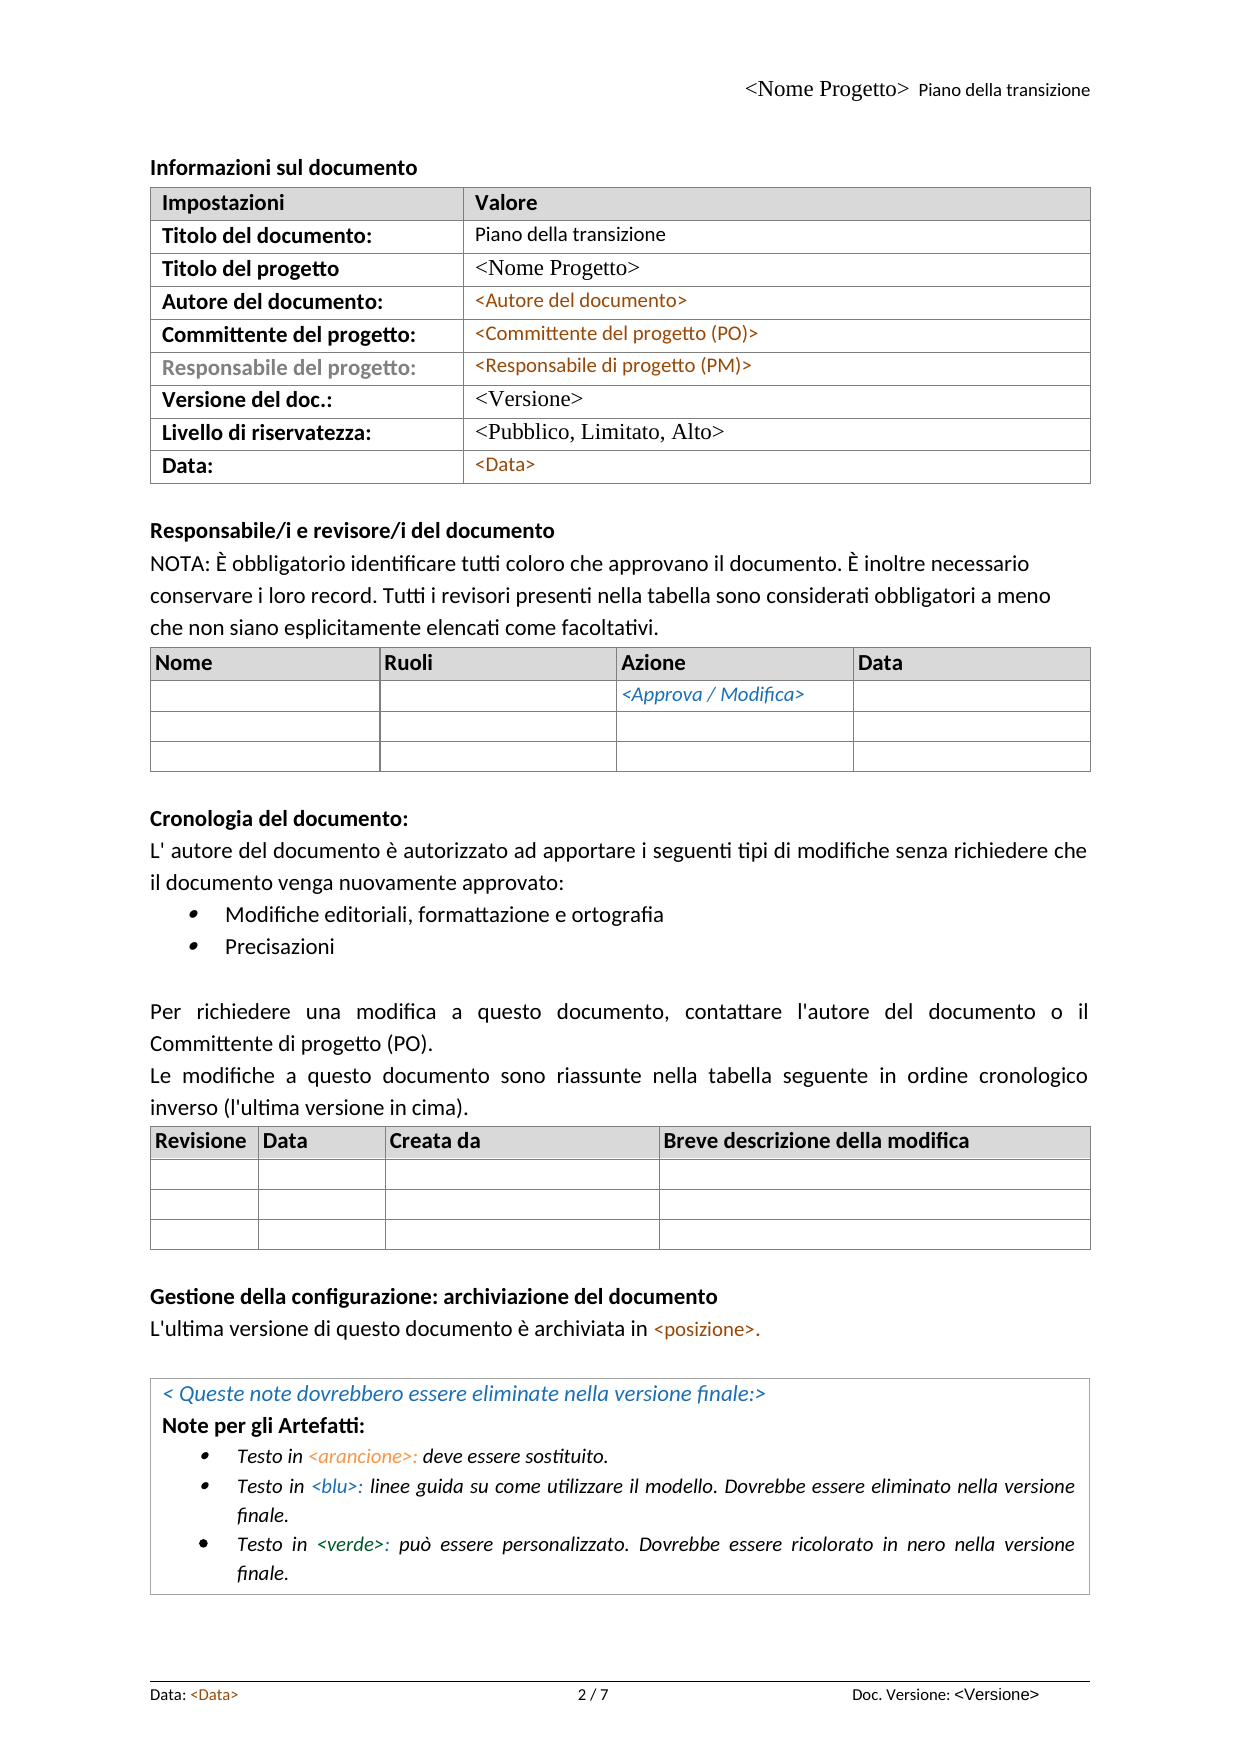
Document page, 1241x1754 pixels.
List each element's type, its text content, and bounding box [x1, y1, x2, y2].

table_cell [386, 1190, 659, 1218]
table_cell [617, 742, 853, 771]
list Modifiche editoriali, formattazione e ortografia [187, 900, 1090, 928]
table_header Data [854, 648, 1090, 680]
table_cell [464, 451, 1090, 483]
text Per richiedere una modifica a questo documento, contattare l'autore del documento o il Committente di progetto (PO). [150, 997, 1090, 1057]
table_header Nome [151, 648, 379, 680]
table_cell Titolo del documento: [151, 221, 463, 253]
text Responsabile/i e revisore/i del documento [150, 516, 1090, 544]
text L' autore del documento è autorizzato ad apportare i seguenti tipi di modifiche senza richiedere che il documento venga nuovamente approvato: [150, 836, 1090, 896]
table_header Impostazioni [151, 188, 463, 220]
table_cell [381, 712, 616, 741]
table_cell Autore del documento: [151, 287, 463, 319]
table_cell [381, 681, 616, 711]
text Cronologia del documento: [150, 804, 1090, 832]
table_cell [660, 1190, 1090, 1218]
table_cell Data: [151, 451, 463, 483]
table_cell [151, 681, 379, 711]
table_header Valore [464, 188, 1090, 220]
table_cell [151, 1190, 258, 1218]
text Informazioni sul documento [150, 153, 1090, 181]
table_header < Queste note dovrebbero essere eliminate nella versione finale:> Note per gli Artefatti: Testo in <arancione>: deve essere sostituito. Testo in <blu>: linee guida su come utilizzare il modello. Dovrebbe essere eliminato nella versione finale. Testo in <verde>: può essere personalizzato. Dovrebbe essere ricolorato in nero nella versione finale. [151, 1379, 1089, 1594]
table_cell [660, 1220, 1090, 1248]
text L'ultima versione di questo documento è archiviata in <posizione>. [150, 1314, 1090, 1342]
table_cell <Approva / Modifica> [617, 681, 853, 711]
table_cell [151, 1220, 258, 1248]
list Precisazioni [187, 932, 1090, 961]
table_cell Committente del progetto: [151, 320, 463, 352]
table_cell [151, 1160, 258, 1188]
table_header Azione [617, 648, 853, 680]
table_cell [259, 1220, 385, 1248]
table_cell [381, 742, 616, 771]
text Le modifiche a questo documento sono riassunte nella tabella seguente in ordine cronologico inverso (l'ultima versione in cima). [150, 1061, 1090, 1121]
table_cell [386, 1160, 659, 1188]
table_cell [854, 742, 1090, 771]
table_header Data [259, 1127, 385, 1158]
table_cell [259, 1160, 385, 1188]
table_header Revisione [151, 1127, 258, 1158]
table_cell <Autore del documento> [464, 287, 1090, 319]
table_header Creata da [386, 1127, 659, 1158]
table_header Ruoli [381, 648, 616, 680]
table_cell [151, 712, 379, 741]
table_cell [854, 681, 1090, 711]
table_cell Livello di riservatezza: [151, 419, 463, 450]
table_cell [259, 1190, 385, 1218]
table_cell Responsabile del progetto: [151, 353, 463, 384]
table_cell <Responsabile di progetto (PM)> [464, 353, 1090, 384]
text NOTA: È obbligatorio identificare tutti coloro che approvano il documento. È inoltre necessario conservare i loro record. Tutti i revisori presenti nella tabella sono considerati obbligatori a meno che non siano esplicitamente elencati come facoltativi. [150, 549, 1090, 641]
table_cell Titolo del progetto [151, 254, 463, 286]
table_cell [854, 712, 1090, 741]
table_header Breve descrizione della modifica [660, 1127, 1090, 1158]
table_cell [151, 742, 379, 771]
text Gestione della configurazione: archiviazione del documento [150, 1282, 1090, 1310]
table_cell <Committente del progetto (PO)> [464, 320, 1090, 352]
table_cell [386, 1220, 659, 1248]
table_cell [464, 419, 1090, 450]
table_cell Piano della transizione [464, 221, 1090, 253]
table_cell [617, 712, 853, 741]
table_cell [660, 1160, 1090, 1188]
table_cell Versione del doc.: [151, 386, 463, 417]
